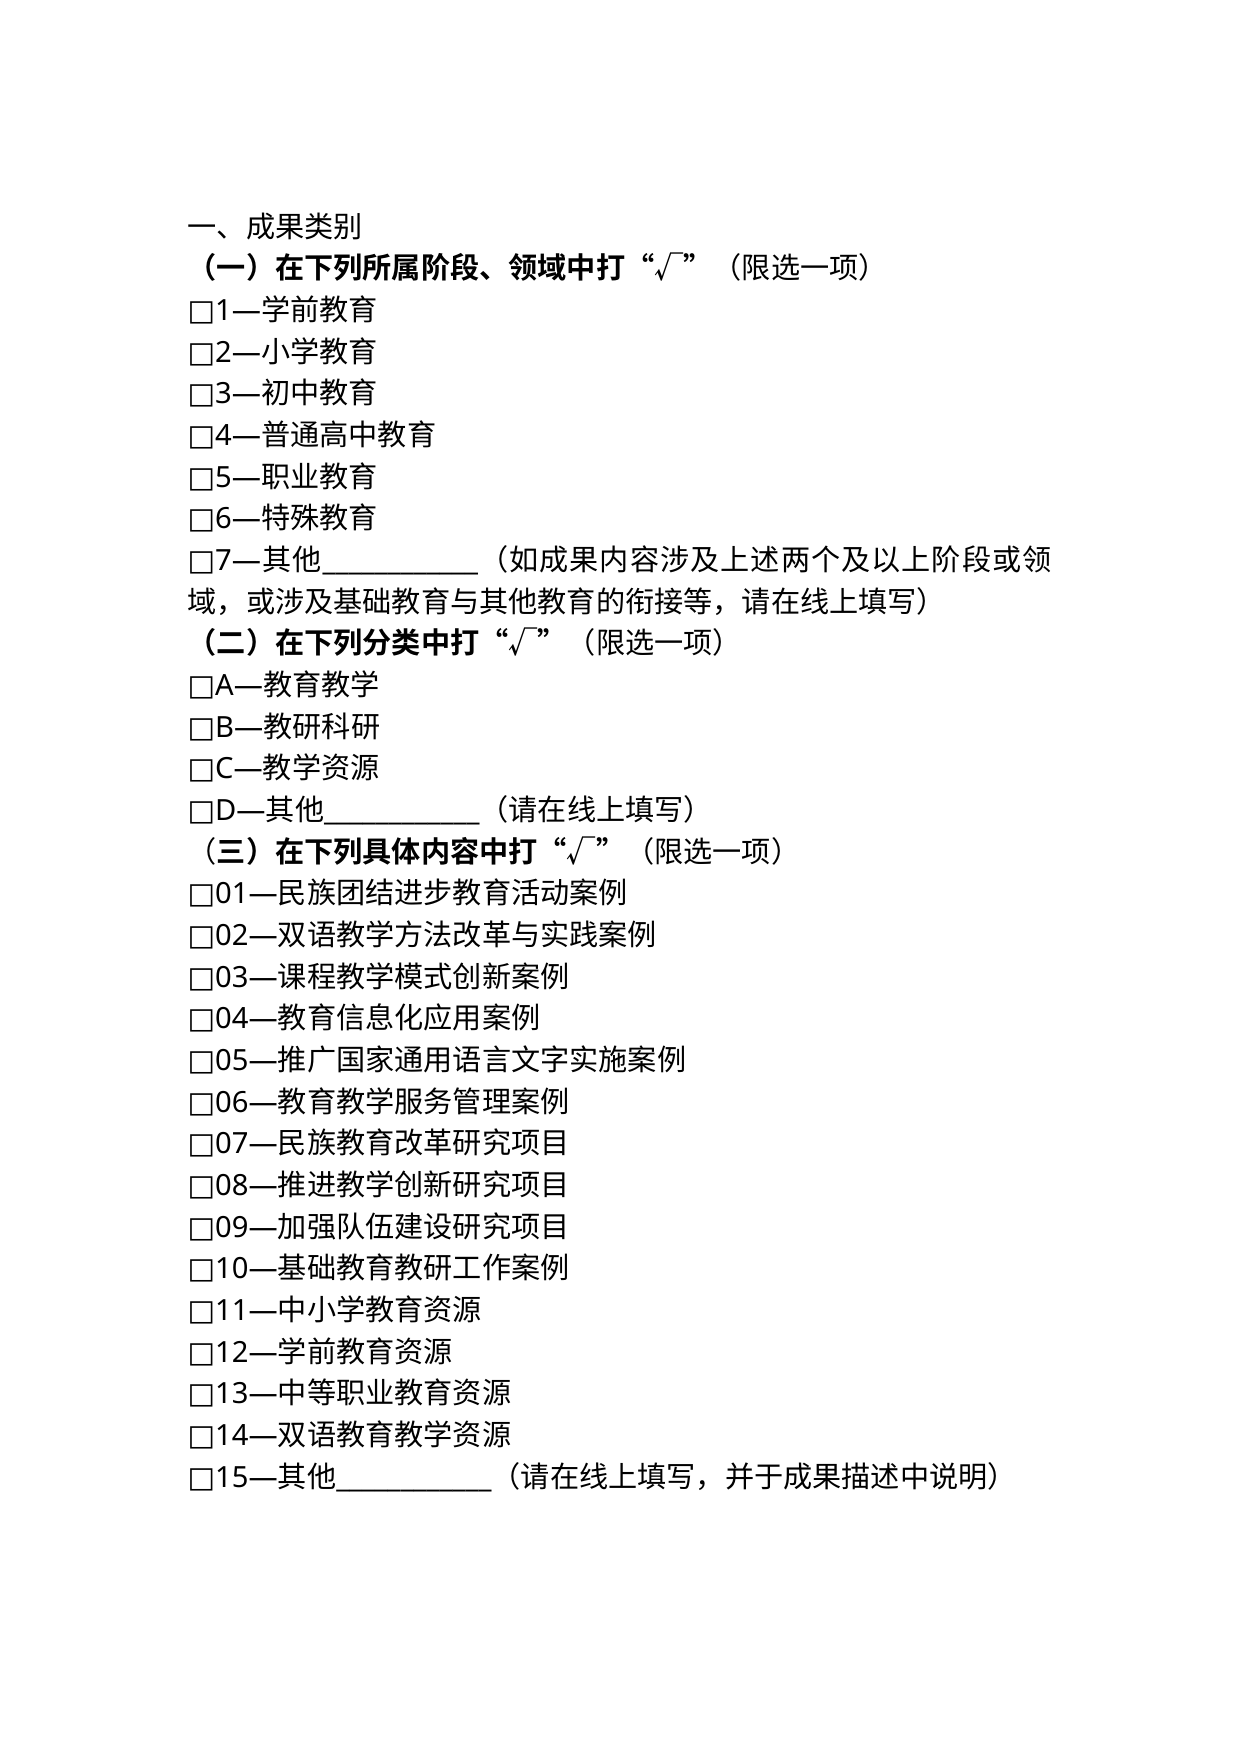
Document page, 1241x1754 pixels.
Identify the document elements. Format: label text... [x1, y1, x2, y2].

text （二）在下列分类中打“√”（限选一项） [187, 620, 1053, 662]
text □13—中等职业教育资源 [187, 1370, 1053, 1412]
text □07—民族教育改革研究项目 [187, 1120, 1053, 1162]
text □03—课程教学模式创新案例 [187, 954, 1053, 995]
text □5—职业教育 [187, 454, 1053, 495]
text □11—中小学教育资源 [187, 1287, 1053, 1329]
text □10—基础教育教研工作案例 [187, 1245, 1053, 1287]
text □D—其他____________（请在线上填写） [187, 787, 1053, 829]
text □08—推进教学创新研究项目 [187, 1162, 1053, 1204]
text 一、成果类别 [187, 204, 1053, 245]
text □05—推广国家通用语言文字实施案例 [187, 1037, 1053, 1079]
text □02—双语教学方法改革与实践案例 [187, 912, 1053, 954]
text □B—教研科研 [187, 704, 1053, 745]
text □2—小学教育 [187, 329, 1053, 370]
text （三）在下列具体内容中打“√”（限选一项） [187, 829, 1053, 870]
text □1—学前教育 [187, 287, 1053, 329]
text □01—民族团结进步教育活动案例 [187, 870, 1053, 912]
text □12—学前教育资源 [187, 1329, 1053, 1370]
text □06—教育教学服务管理案例 [187, 1079, 1053, 1120]
text （一）在下列所属阶段、领域中打“√”（限选一项） [187, 245, 1053, 287]
text □4—普通高中教育 [187, 412, 1053, 454]
text □14—双语教育教学资源 [187, 1412, 1053, 1454]
text □04—教育信息化应用案例 [187, 995, 1053, 1037]
text □09—加强队伍建设研究项目 [187, 1204, 1053, 1245]
text □C—教学资源 [187, 745, 1053, 787]
text □7—其他____________（如成果内容涉及上述两个及以上阶段或领域，或涉及基础教育与其他教育的衔接等，请在线上填写） [187, 537, 1053, 620]
text □A—教育教学 [187, 662, 1053, 704]
text □15—其他____________（请在线上填写，并于成果描述中说明） [187, 1454, 1053, 1495]
text □6—特殊教育 [187, 495, 1053, 537]
text □3—初中教育 [187, 370, 1053, 412]
